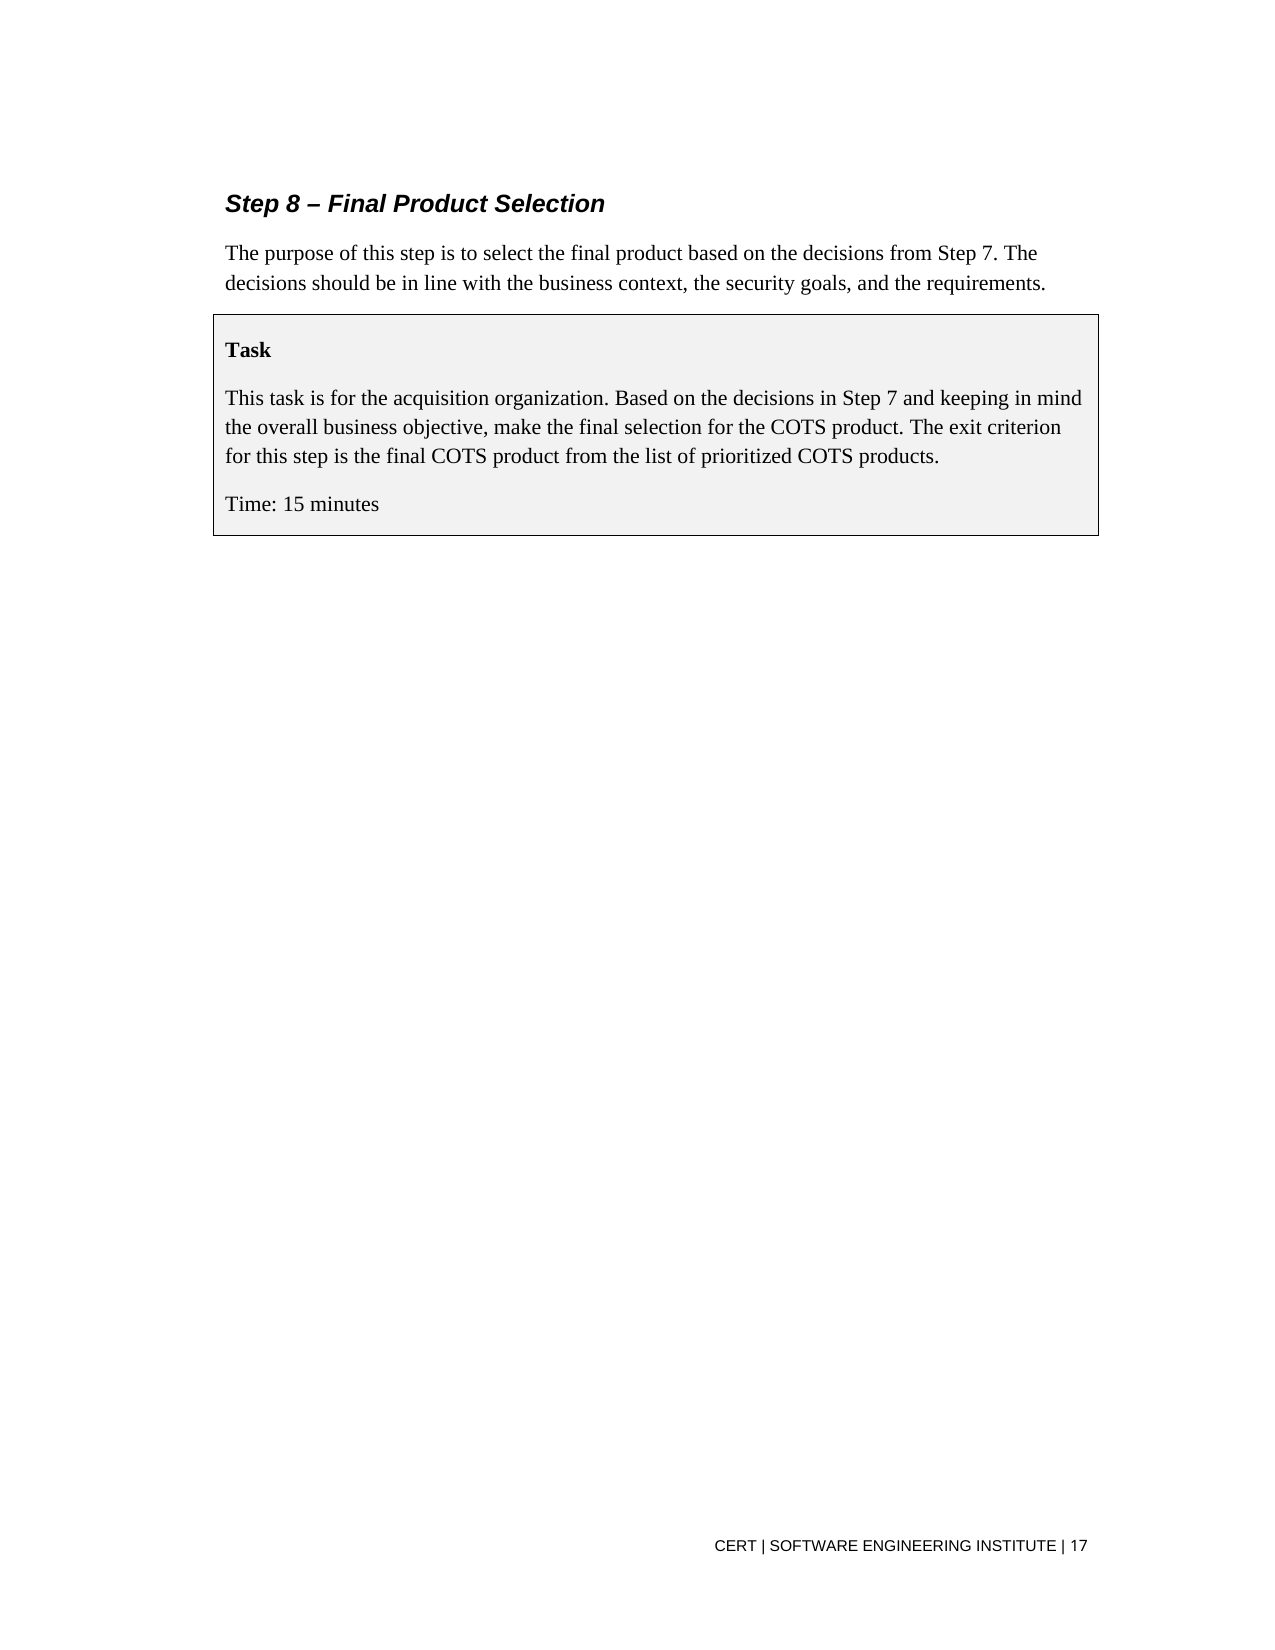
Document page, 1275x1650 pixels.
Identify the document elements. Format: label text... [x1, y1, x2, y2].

subtitle Step 8 – Final Product Selection [225, 187, 1012, 218]
table_header Task This task is for the acquisition organization. Based on the decisions in Step 7 and keeping in mind the overall business objective, make the final selection for the COTS product. The exit criterion for this step is the final COTS product from the list of prioritized COTS products. Time: 15 minutes [214, 315, 1098, 535]
text The purpose of this step is to select the final product based on the decisions from Step 7. The decisions should be in line with the business context, the security goals, and the requirements. [225, 236, 1087, 295]
